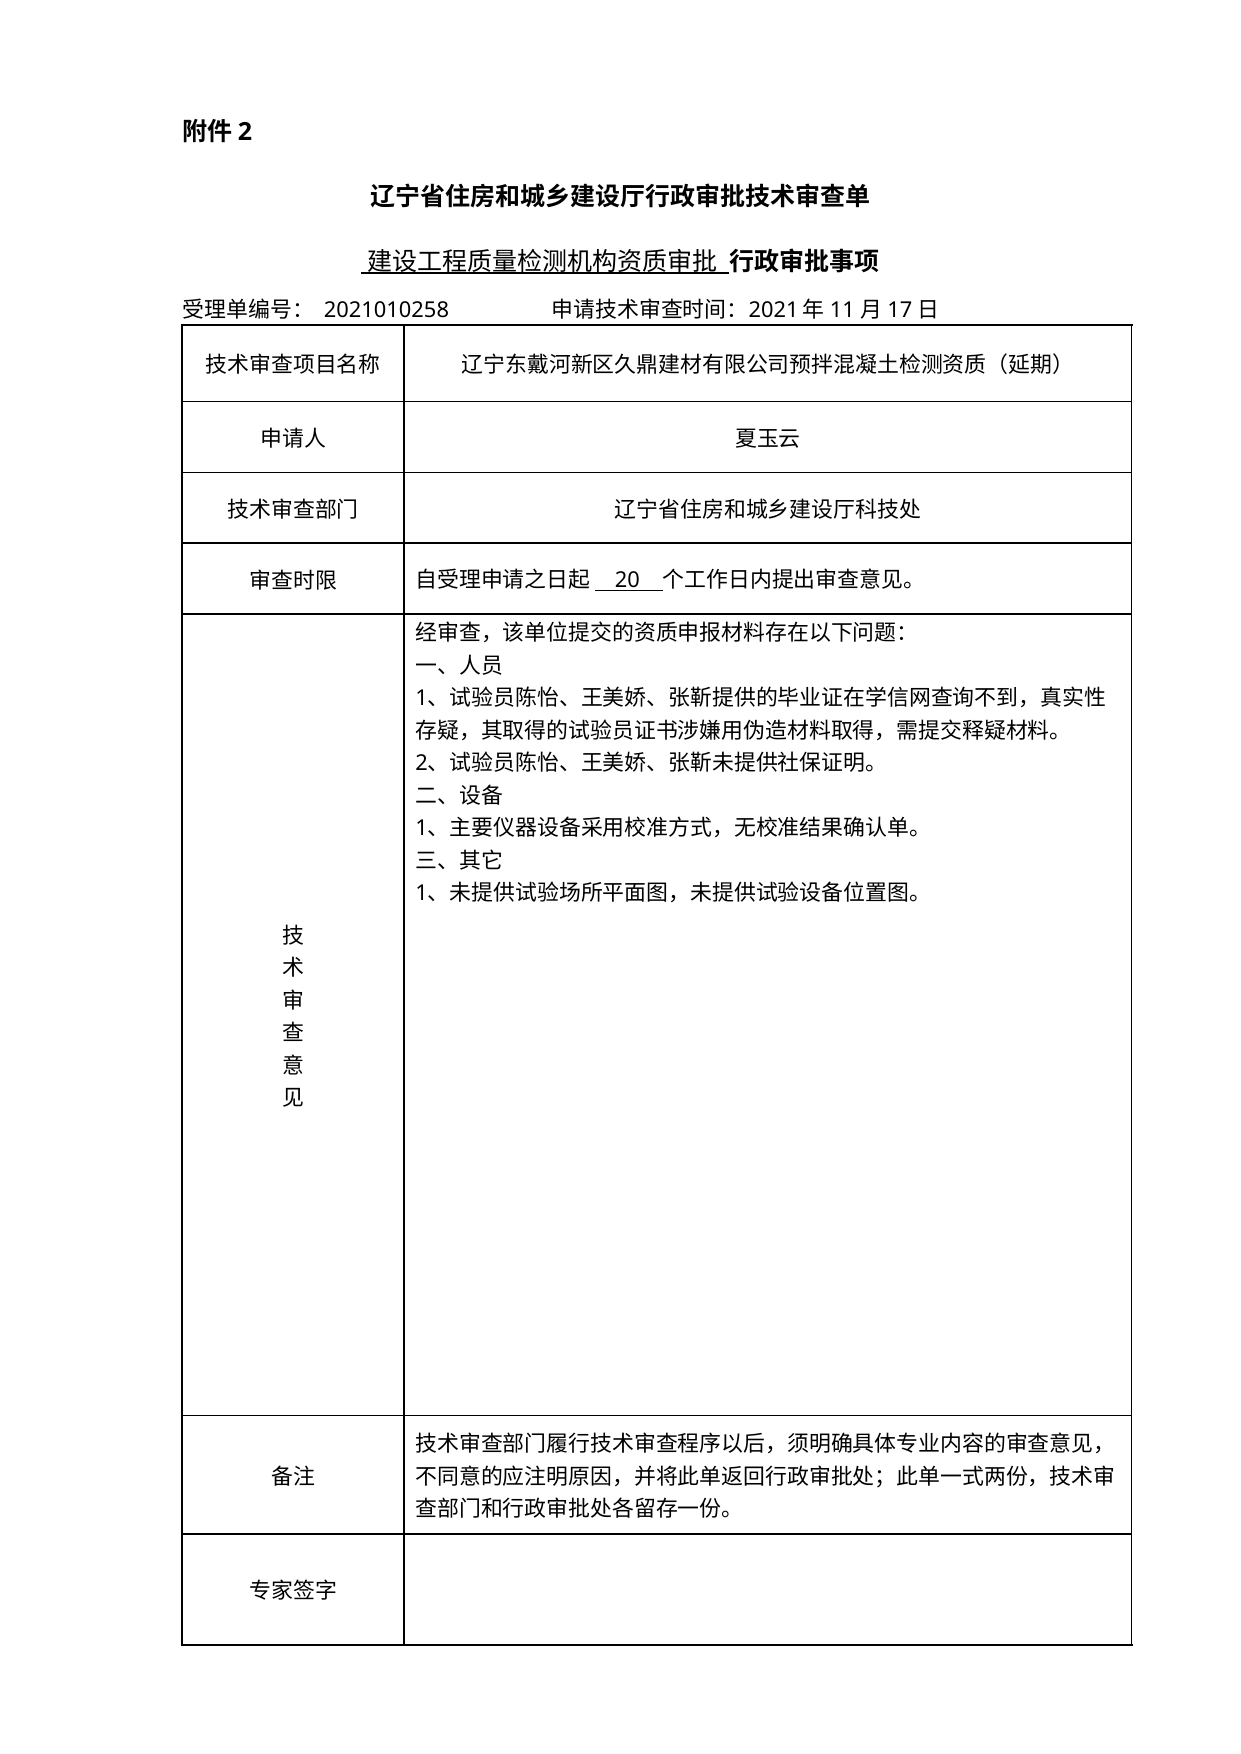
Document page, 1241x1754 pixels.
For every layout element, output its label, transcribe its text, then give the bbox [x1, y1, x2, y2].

text 受理单编号： 2021010258 申请技术审查时间：2021年 11 月 17 日 [183, 292, 1101, 324]
table_cell 备注 [183, 1416, 403, 1533]
table_header 技术审查项目名称 [183, 326, 403, 401]
table_cell 专家签字 [183, 1535, 403, 1644]
table_cell 技 术 审 查 意 见 [183, 615, 403, 1415]
table_cell 申请人 [183, 402, 403, 471]
table_cell 技术审查部门 [183, 473, 403, 542]
table_cell 辽宁省住房和城乡建设厅科技处 [405, 473, 1131, 542]
table_cell 夏玉云 [405, 402, 1131, 471]
table_header 辽宁东戴河新区久鼎建材有限公司预拌混凝土检测资质（延期） [405, 326, 1131, 401]
text 附件2 [183, 97, 1058, 162]
table_cell 技术审查部门履行技术审查程序以后，须明确具体专业内容的审查意见，不同意的应注明原因，并将此单返回行政审批处；此单一式两份，技术审查部门和行政审批处各留存一份。 [405, 1416, 1131, 1533]
table_cell [405, 1535, 1131, 1644]
text 建设工程质量检测机构资质审批 行政审批事项 [183, 227, 1058, 292]
text 辽宁省住房和城乡建设厅行政审批技术审查单 [183, 162, 1058, 227]
table_cell 自受理申请之日起 20 个工作日内提出审查意见。 [405, 544, 1131, 613]
table_cell 审查时限 [183, 544, 403, 613]
table_cell 经审查，该单位提交的资质申报材料存在以下问题： 人员 试验员陈怡、王美娇、张靳提供的毕业证在学信网查询不到，真实性存疑，其取得的试验员证书涉嫌用伪造材料取得，需提交释疑材料。 试验员陈怡、王美娇、张靳未提供社保证明。 设备 主要仪器设备采用校准方式，无校准结果确认单。 其它 1、未提供试验场所平面图，未提供试验设备位置图。 [405, 615, 1131, 1415]
